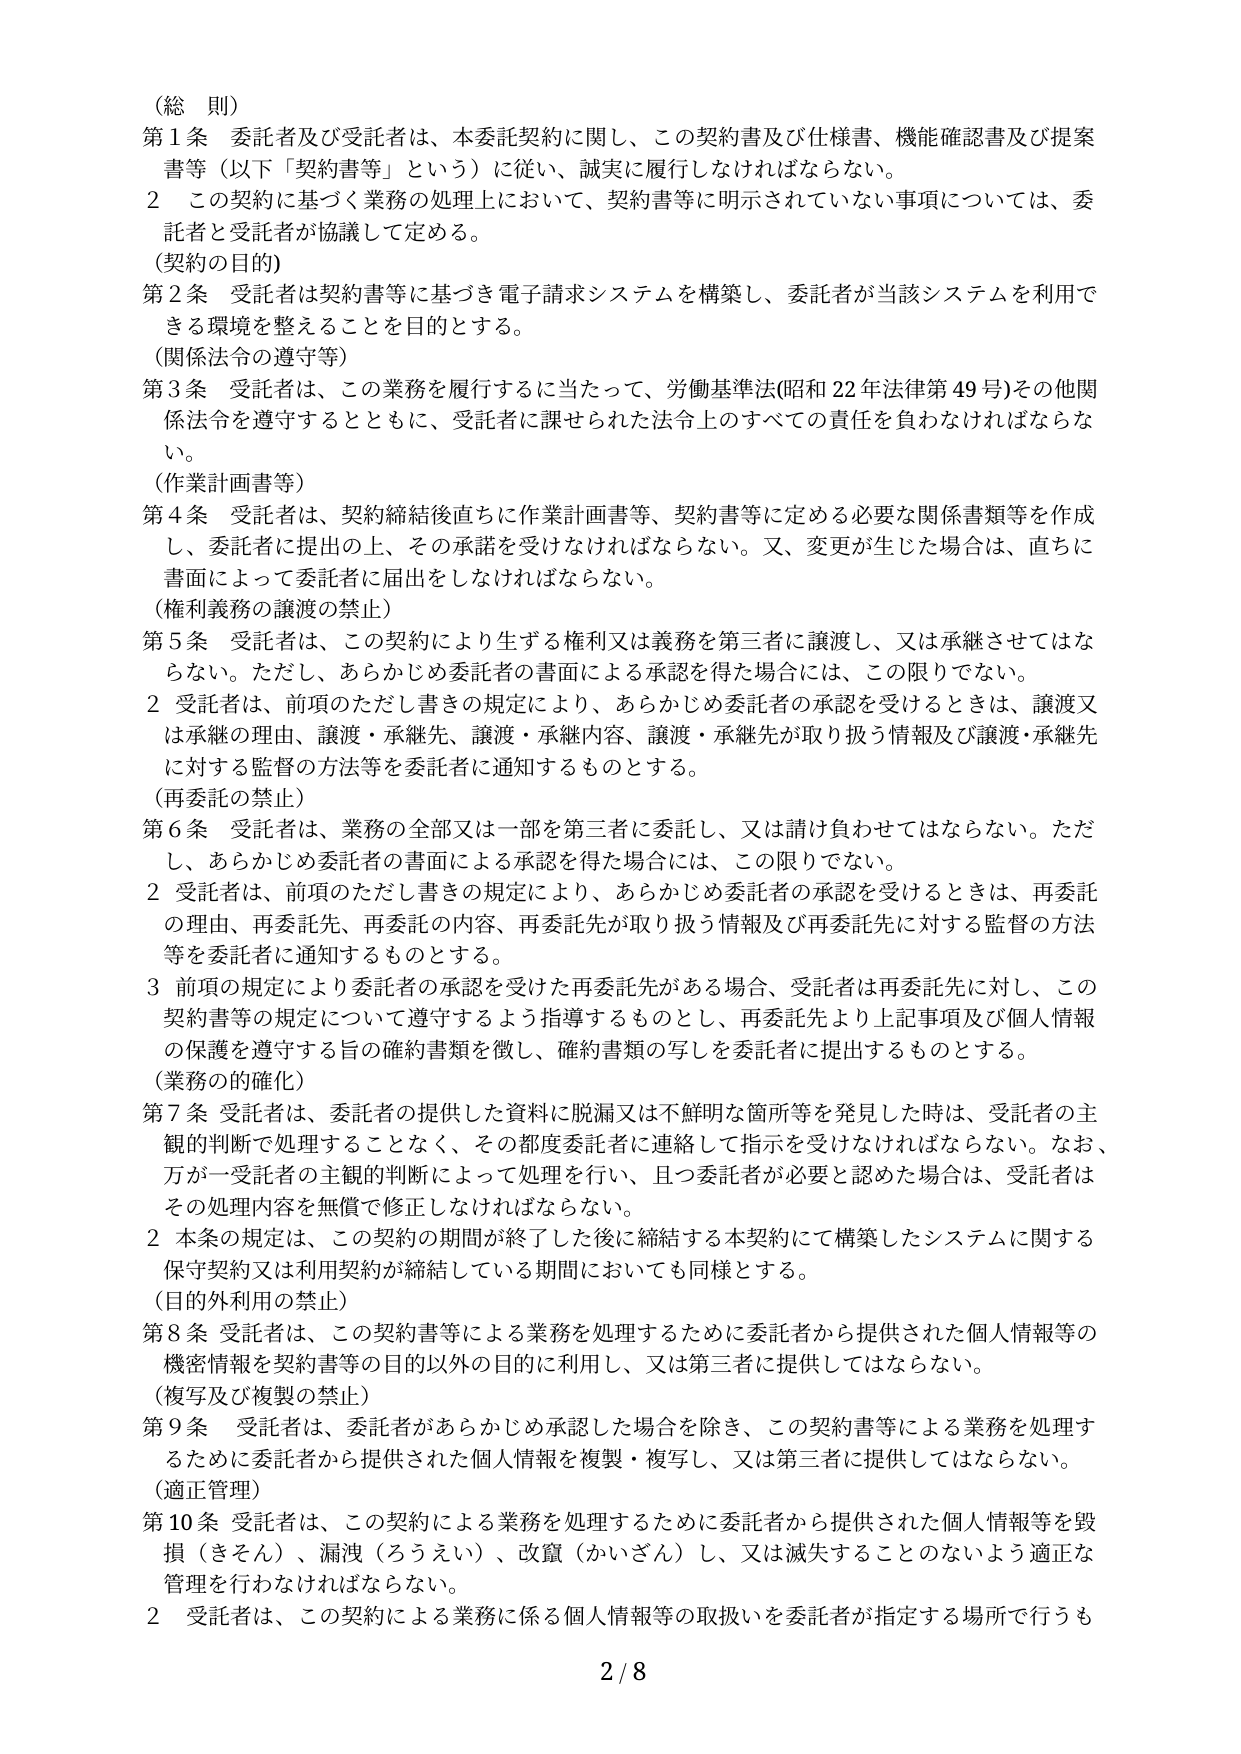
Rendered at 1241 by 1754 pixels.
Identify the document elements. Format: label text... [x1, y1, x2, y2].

text （総 則） [142, 89, 1098, 120]
text （適正管理） [142, 1473, 1098, 1505]
text ２ 本条の規定は、この契約の期間が終了した後に締結する本契約にて構築したシステムに関する保守契約又は利用契約が締結している期間においても同様とする。 [142, 1222, 1098, 1284]
text ２ この契約に基づく業務の処理上において、契約書等に明示されていない事項については、委託者と受託者が協議して定める。 [142, 183, 1098, 246]
text （目的外利用の禁止） [142, 1284, 1098, 1316]
text 第10条 受託者は、この契約による業務を処理するために委託者から提供された個人情報等を毀損（きそん）、漏洩（ろうえい）、改竄（かいざん）し、又は滅失することのないよう適正な管理を行わなければならない。 [142, 1505, 1098, 1599]
text 第５条 受託者は、この契約により生ずる権利又は義務を第三者に譲渡し、又は承継させてはならない。ただし、あらかじめ委託者の書面による承認を得た場合には、この限りでない。 [142, 624, 1098, 687]
text （権利義務の譲渡の禁止） [142, 592, 1098, 624]
text ３ 前項の規定により委託者の承認を受けた再委託先がある場合、受託者は再委託先に対し、この契約書等の規定について遵守するよう指導するものとし、再委託先より上記事項及び個人情報の保護を遵守する旨の確約書類を徴し、確約書類の写しを委託者に提出するものとする。 [142, 970, 1098, 1064]
text （再委託の禁止） [142, 781, 1098, 813]
text 第４条 受託者は、契約締結後直ちに作業計画書等、契約書等に定める必要な関係書類等を作成し、委託者に提出の上、その承諾を受けなければならない。又、変更が生じた場合は、直ちに書面によって委託者に届出をしなければならない。 [142, 498, 1098, 592]
text 第７条 受託者は、委託者の提供した資料に脱漏又は不鮮明な箇所等を発見した時は、受託者の主観的判断で処理することなく、その都度委託者に連絡して指示を受けなければならない。なお、万が一受託者の主観的判断によって処理を行い、且つ委託者が必要と認めた場合は、受託者はその処理内容を無償で修正しなければならない。 [142, 1096, 1098, 1222]
text ２ 受託者は、前項のただし書きの規定により、あらかじめ委託者の承認を受けるときは、再委託の理由、再委託先、再委託の内容、再委託先が取り扱う情報及び再委託先に対する監督の方法等を委託者に通知するものとする。 [142, 876, 1098, 970]
text （作業計画書等） [142, 467, 1098, 498]
text 第６条 受託者は、業務の全部又は一部を第三者に委託し、又は請け負わせてはならない。ただし、あらかじめ委託者の書面による承認を得た場合には、この限りでない。 [142, 813, 1098, 876]
text 第３条 受託者は、この業務を履行するに当たって、労働基準法(昭和22年法律第49号)その他関係法令を遵守するとともに、受託者に課せられた法令上のすべての責任を負わなければならない。 [142, 372, 1098, 467]
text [142, 1599, 1098, 1631]
text 第１条 委託者及び受託者は、本委託契約に関し、この契約書及び仕様書、機能確認書及び提案書等（以下「契約書等」という）に従い、誠実に履行しなければならない。 [142, 120, 1098, 183]
text ２ 受託者は、前項のただし書きの規定により、あらかじめ委託者の承認を受けるときは、譲渡又は承継の理由、譲渡・承継先、譲渡・承継内容、譲渡・承継先が取り扱う情報及び譲渡･承継先に対する監督の方法等を委託者に通知するものとする。 [142, 687, 1098, 781]
text 第２条 受託者は契約書等に基づき電子請求システムを構築し、委託者が当該システムを利用できる環境を整えることを目的とする。 [142, 278, 1098, 341]
text 第８条 受託者は、この契約書等による業務を処理するために委託者から提供された個人情報等の機密情報を契約書等の目的以外の目的に利用し、又は第三者に提供してはならない。 [142, 1316, 1098, 1379]
text （業務の的確化） [142, 1064, 1098, 1096]
text （契約の目的) [142, 246, 1098, 278]
text （関係法令の遵守等） [142, 341, 1098, 372]
text 第９条 受託者は、委託者があらかじめ承認した場合を除き、この契約書等による業務を処理するために委託者から提供された個人情報を複製・複写し、又は第三者に提供してはならない。 [142, 1410, 1098, 1473]
text （複写及び複製の禁止） [142, 1379, 1098, 1410]
